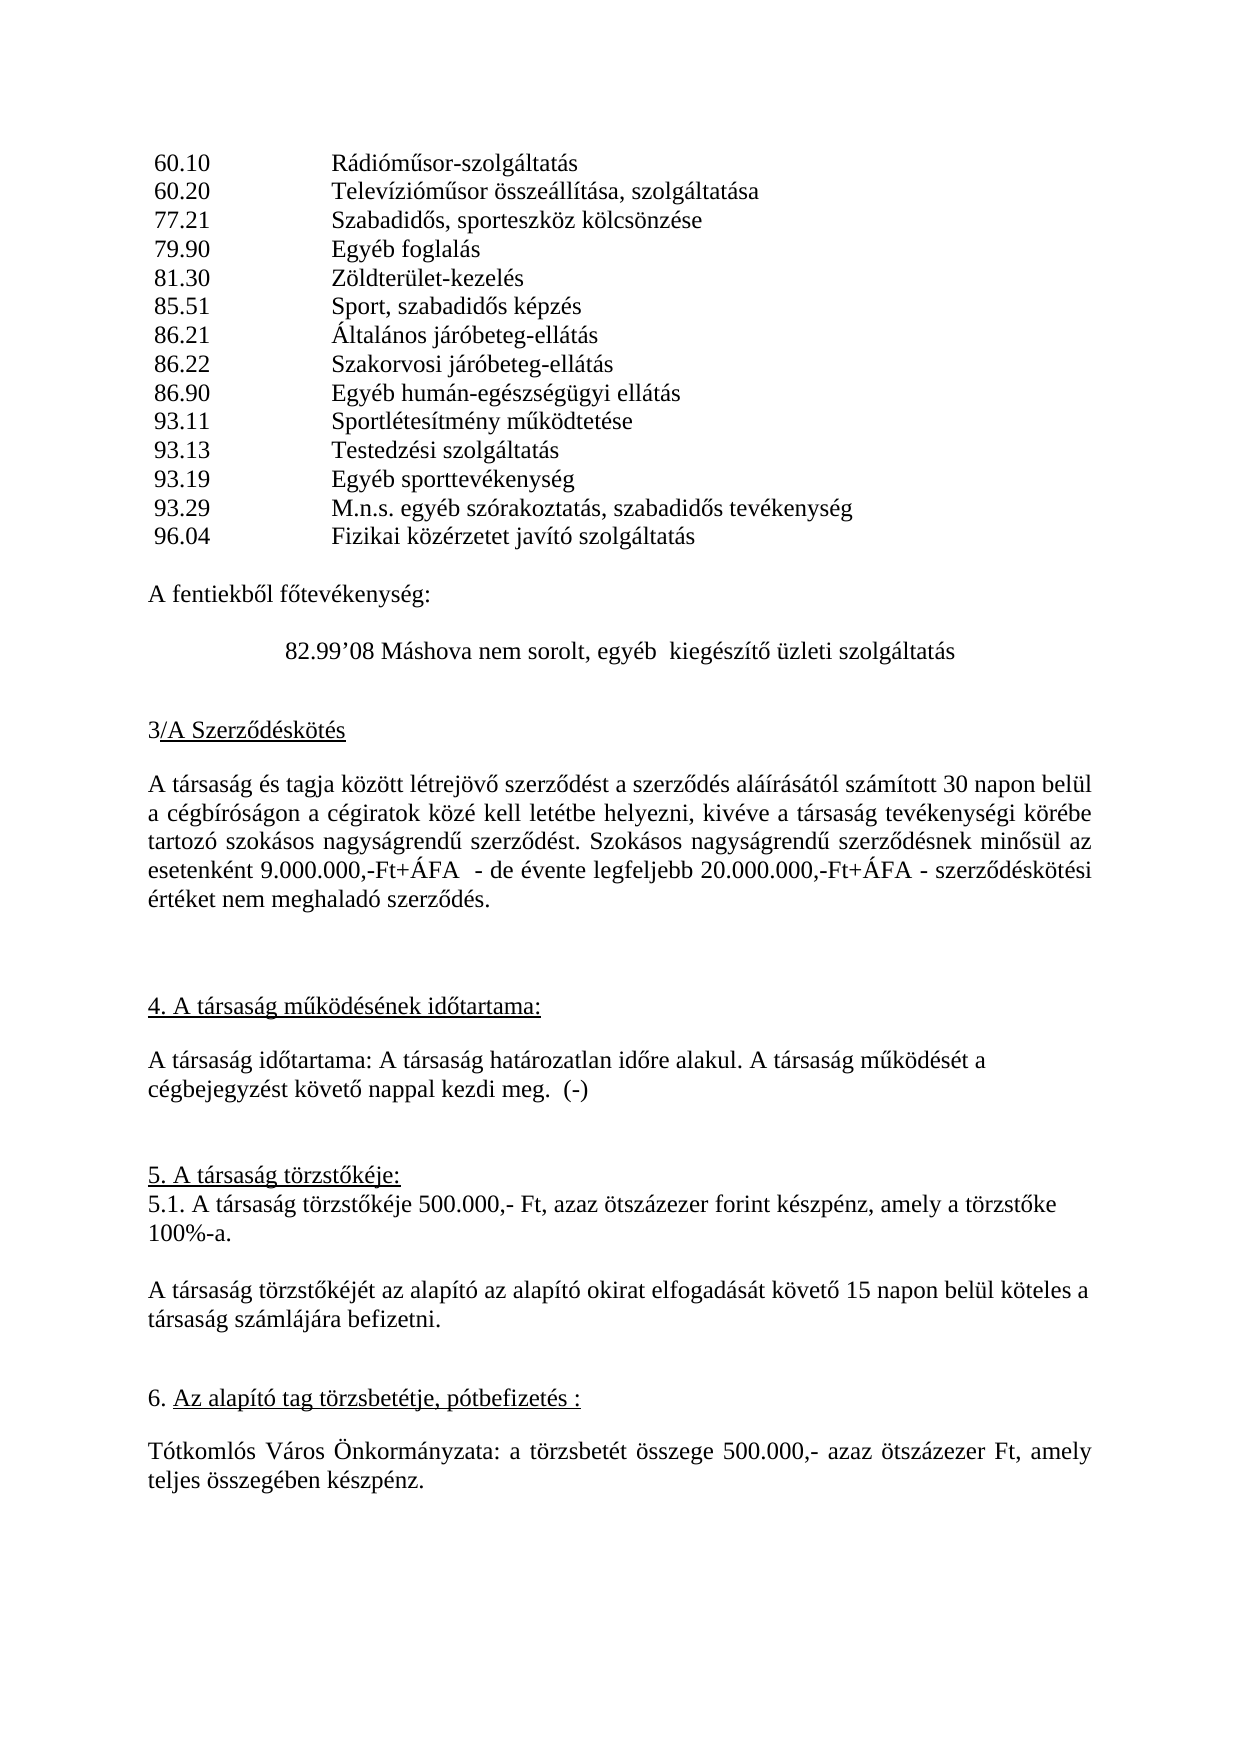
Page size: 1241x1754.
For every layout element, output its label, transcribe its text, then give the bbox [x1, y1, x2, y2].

table_cell Zöldterület-kezelés [325, 263, 935, 291]
text Tótkomlós Város Önkormányzata: a törzsbetét összege 500.000,- azaz ötszázezer Ft, amely teljes összegében készpénz. [148, 1436, 1093, 1494]
table_cell Televízióműsor összeállítása, szolgáltatása [325, 176, 935, 205]
table_cell 93.11 [148, 406, 325, 435]
table_cell Testedzési szolgáltatás [325, 435, 935, 464]
table_cell 60.20 [148, 176, 325, 205]
table_cell 79.90 [148, 234, 325, 263]
text 82.99’08 Máshova nem sorolt, egyéb kiegészítő üzleti szolgáltatás [148, 636, 1093, 665]
table_cell Egyéb humán-egészségügyi ellátás [325, 378, 935, 406]
text társaság működésének időtartama: [148, 991, 1093, 1020]
table_cell 93.19 [148, 464, 325, 493]
text társaság törzstőkéje: [148, 1160, 1093, 1189]
table_cell Egyéb foglalás [325, 234, 935, 263]
table_cell 86.90 [148, 378, 325, 406]
table_cell Rádióműsor-szolgáltatás [325, 148, 935, 176]
subtitle A társaság és tagja között létrejövő szerződést a szerződés aláírásától számított 30 napon belül a cégbíróságon a cégiratok közé kell letétbe helyezni, kivéve a társaság tevékenységi körébe tartozó szokásos nagyságrendű szerződést. Szokásos nagyságrendű szerződésnek minősül az esetenként 9.000.000,-Ft+ÁFA - de évente legfeljebb 20.000.000,-Ft+ÁFA - szerződéskötési értéket nem meghaladó szerződés. [148, 769, 1093, 913]
table_cell M.n.s. egyéb szórakoztatás, szabadidős tevékenység [325, 493, 935, 521]
table_cell Általános járóbeteg-ellátás [325, 320, 935, 349]
table_cell 93.13 [148, 435, 325, 464]
text A társaság időtartama: A társaság határozatlan időre alakul. A társaság működését a cégbejegyzést követő nappal kezdi meg. (-) [148, 1045, 1093, 1103]
text A fentiekből főtevékenység: [148, 579, 1093, 608]
table_cell 85.51 [148, 291, 325, 320]
table_cell 93.29 [148, 493, 325, 521]
text 3/A Szerződéskötés [148, 715, 1093, 744]
table_cell 96.04 [148, 521, 325, 550]
text 5.1. A társaság törzstőkéje 500.000,- Ft, azaz ötszázezer forint készpénz, amely a törzstőke 100%-a. [148, 1189, 1093, 1246]
table_cell Sport, szabadidős képzés [325, 291, 935, 320]
text A társaság törzstőkéjét az alapító az alapító okirat elfogadását követő 15 napon belül köteles a társaság számlájára befizetni. [148, 1275, 1093, 1333]
table_cell Sportlétesítmény működtetése [325, 406, 935, 435]
table_cell Egyéb sporttevékenység [325, 464, 935, 493]
table_cell 81.30 [148, 263, 325, 291]
table_cell 86.21 [148, 320, 325, 349]
text 6. Az alapító tag törzsbetétje, pótbefizetés : [148, 1383, 1093, 1411]
table_cell Fizikai közérzetet javító szolgáltatás [325, 521, 935, 550]
table_cell 86.22 [148, 349, 325, 378]
table_cell 60.10 [148, 148, 325, 176]
table_cell 77.21 [148, 205, 325, 234]
table_cell Szabadidős, sporteszköz kölcsönzése [325, 205, 935, 234]
table_cell Szakorvosi járóbeteg-ellátás [325, 349, 935, 378]
